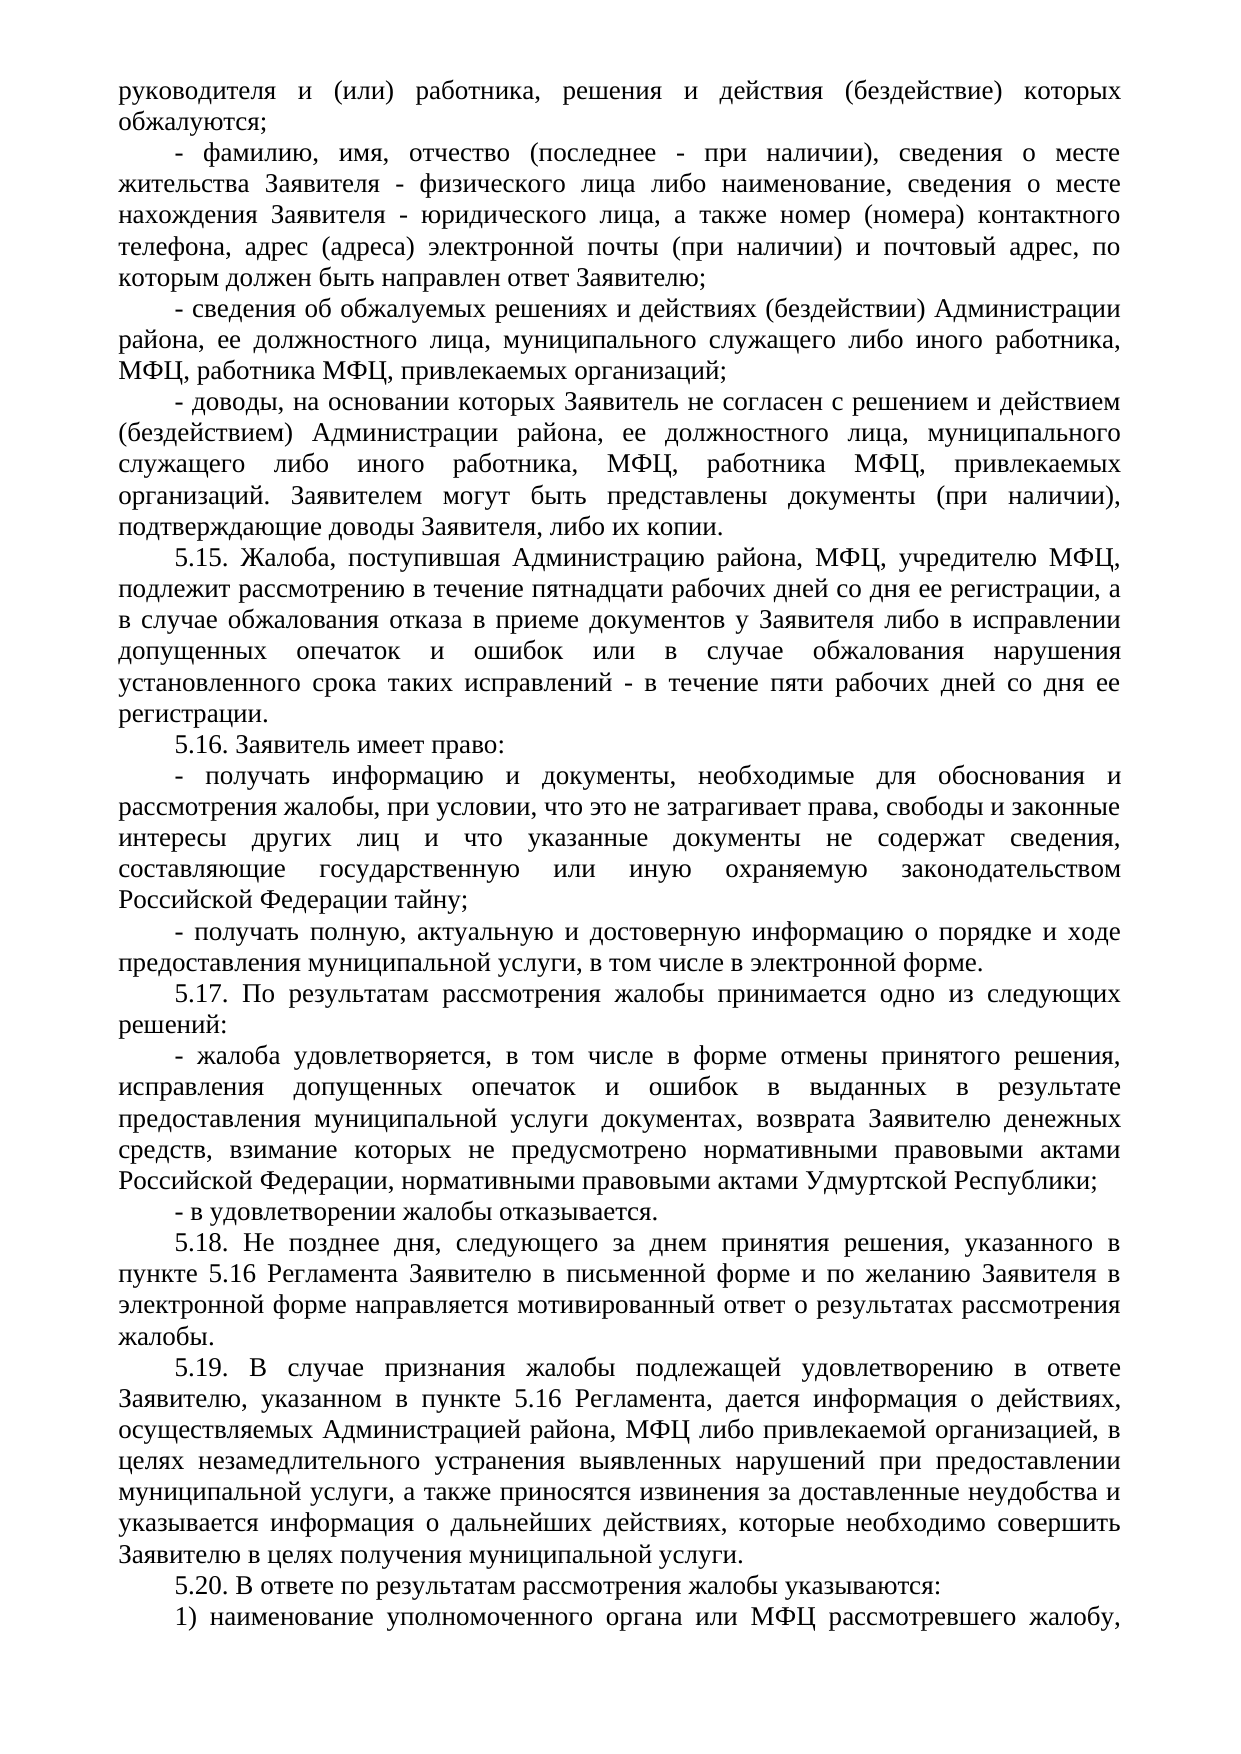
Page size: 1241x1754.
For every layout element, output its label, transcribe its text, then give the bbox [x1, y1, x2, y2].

text 5.16. Заявитель имеет право: [118, 728, 1122, 759]
text 5.17. По результатам рассмотрения жалобы принимается одно из следующих решений: [118, 977, 1122, 1039]
text - получать информацию и документы, необходимые для обоснования и рассмотрения жалобы, при условии, что это не затрагивает права, свободы и законные интересы других лиц и что указанные документы не содержат сведения, составляющие государственную или иную охраняемую законодательством Российской Федерации тайну; [118, 759, 1122, 915]
text 5.20. В ответе по результатам рассмотрения жалобы указываются: [118, 1569, 1122, 1600]
text - доводы, на основании которых Заявитель не согласен с решением и действием (бездействием) Администрации района, ее должностного лица, муниципального служащего либо иного работника, МФЦ, работника МФЦ, привлекаемых организаций. Заявителем могут быть представлены документы (при наличии), подтверждающие доводы Заявителя, либо их копии. [118, 385, 1122, 541]
text 5.19. В случае признания жалобы подлежащей удовлетворению в ответе Заявителю, указанном в пункте 5.16 Регламента, дается информация о действиях, осуществляемых Администрацией района, МФЦ либо привлекаемой организацией, в целях незамедлительного устранения выявленных нарушений при предоставлении муниципальной услуги, а также приносятся извинения за доставленные неудобства и указывается информация о дальнейших действиях, которые необходимо совершить Заявителю в целях получения муниципальной услуги. [118, 1351, 1122, 1569]
text - сведения об обжалуемых решениях и действиях (бездействии) Администрации района, ее должностного лица, муниципального служащего либо иного работника, МФЦ, работника МФЦ, привлекаемых организаций; [118, 292, 1122, 385]
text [118, 1600, 1122, 1631]
text 5.18. Не позднее дня, следующего за днем принятия решения, указанного в пункте 5.16 Регламента Заявителю в письменной форме и по желанию Заявителя в электронной форме направляется мотивированный ответ о результатах рассмотрения жалобы. [118, 1226, 1122, 1351]
text - в удовлетворении жалобы отказывается. [118, 1195, 1122, 1226]
text - фамилию, имя, отчество (последнее - при наличии), сведения о месте жительства Заявителя - физического лица либо наименование, сведения о месте нахождения Заявителя - юридического лица, а также номер (номера) контактного телефона, адрес (адреса) электронной почты (при наличии) и почтовый адрес, по которым должен быть направлен ответ Заявителю; [118, 136, 1122, 292]
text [118, 74, 1122, 136]
text 5.15. Жалоба, поступившая Администрацию района, МФЦ, учредителю МФЦ, подлежит рассмотрению в течение пятнадцати рабочих дней со дня ее регистрации, а в случае обжалования отказа в приеме документов у Заявителя либо в исправлении допущенных опечаток и ошибок или в случае обжалования нарушения установленного срока таких исправлений - в течение пяти рабочих дней со дня ее регистрации. [118, 541, 1122, 728]
text - получать полную, актуальную и достоверную информацию о порядке и ходе предоставления муниципальной услуги, в том числе в электронной форме. [118, 915, 1122, 977]
text - жалоба удовлетворяется, в том числе в форме отмены принятого решения, исправления допущенных опечаток и ошибок в выданных в результате предоставления муниципальной услуги документах, возврата Заявителю денежных средств, взимание которых не предусмотрено нормативными правовыми актами Российской Федерации, нормативными правовыми актами Удмуртской Республики; [118, 1039, 1122, 1195]
